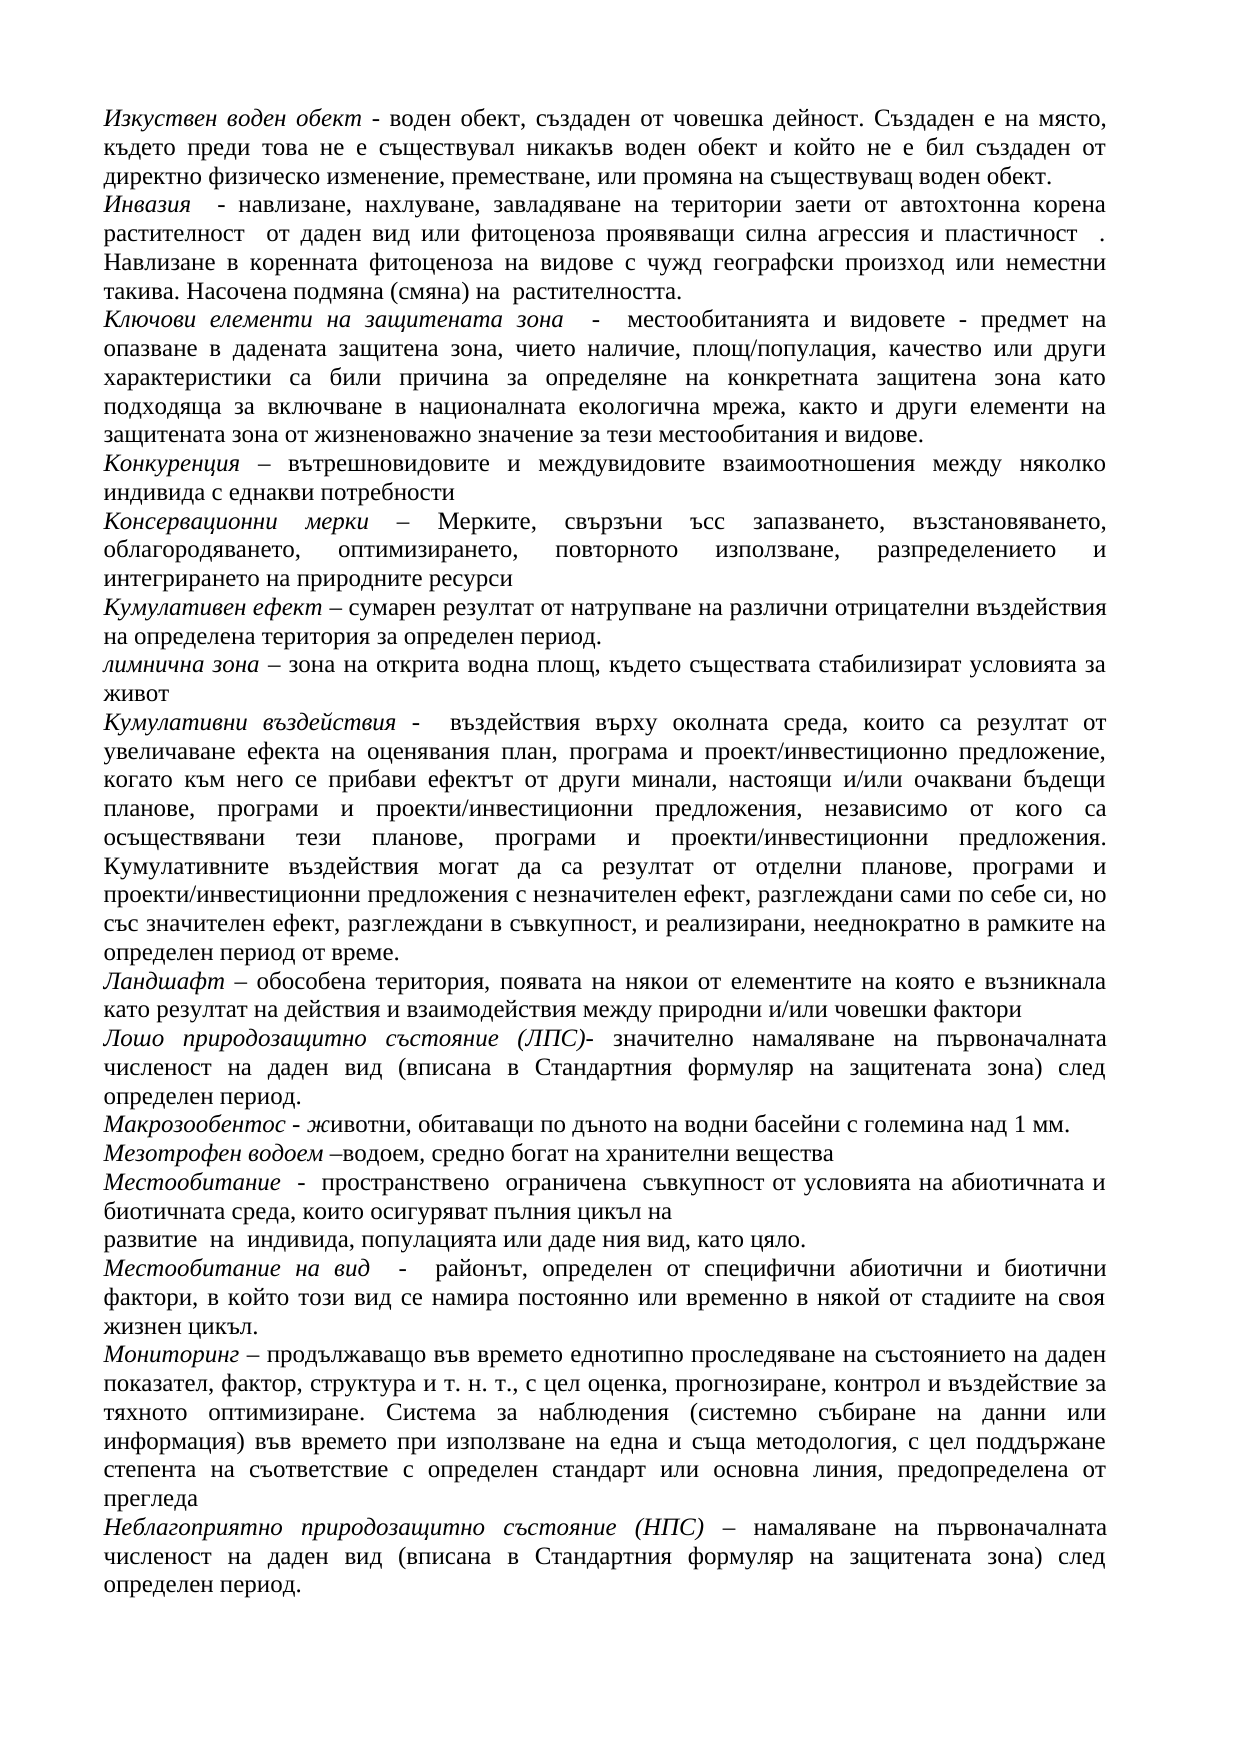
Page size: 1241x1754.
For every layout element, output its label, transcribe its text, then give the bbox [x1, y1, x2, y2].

text Лошо природозащитно състояние (ЛПС)- значително намаляване на първоначалната численост на даден вид (вписана в Стандартния формуляр на защитената зона) след определен период. [103, 1023, 1107, 1109]
text Инвазия - навлизане, нахлуване, завладяване на територии заети от автохтонна корена растителност от даден вид или фитоценоза проявяващи силна агрессия и пластичност . Навлизане в коренната фитоценоза на видове с чужд географски произход или неместни такива. Насочена подмяна (смяна) на растителността. [103, 189, 1107, 304]
text Кумулативни въздействия - въздействия върху околната среда, които са резултат от увеличаване ефекта на оценявания план, програма и проект/инвестиционно предложение, когато към него се прибави ефектът от други минали, настоящи и/или очаквани бъдещи планове, програми и проекти/инвестиционни предложения, независимо от кого са осъществявани тези планове, програми и проекти/инвестиционни предложения. Кумулативните въздействия могат да са резултат от отделни планове, програми и проекти/инвестиционни предложения с незначителен ефект, разглеждани сами по себе си, но със значителен ефект, разглеждани в съвкупност, и реализирани, нееднократно в рамките на определен период от време. [103, 707, 1107, 966]
text Неблагоприятно природозащитно състояние (НПС) – намаляване на първоначалната численост на даден вид (вписана в Стандартния формуляр на защитената зона) след определен период. [103, 1512, 1107, 1598]
text Изкуствен воден обект - воден обект, създаден от човешка дейност. Създаден е на място, където преди това не е съществувал никакъв воден обект и който не е бил създаден от директно физическо изменение, преместване, или промяна на съществуващ воден обект. [103, 103, 1107, 189]
text Местообитание на вид - районът, определен от специфични абиотични и биотични фактори, в който този вид се намира постоянно или временно в някой от стадиите на своя жизнен цикъл. [103, 1253, 1107, 1339]
text Мезотрофен водоем –водоем, средно богат на хранителни вещества [103, 1138, 1107, 1167]
text Ключови елементи на защитената зона - местообитанията и видовете - предмет на опазване в дадената защитена зона, чието наличие, площ/популация, качество или други характеристики са били причина за определяне на конкретната защитена зона като подходяща за включване в националната екологична мрежа, както и други елементи на защитената зона от жизненоважно значение за тези местообитания и видове. [103, 304, 1107, 448]
text Конкуренция – вътрешновидовите и междувидовите взаимоотношения между няколко индивида с еднакви потребности [103, 448, 1107, 506]
text Кумулативен ефект – сумарен резултат от натрупване на различни отрицателни въздействия на определена територия за определен период. [103, 592, 1107, 649]
text Ландшафт – обособена територия, появата на някои от елементите на която е възникнала като резултат на действия и взаимодействия между природни и/или човешки фактори [103, 966, 1107, 1023]
text Местообитание - пространствено ограничена съвкупност от условията на абиотичната и биотичната среда, които осигуряват пълния цикъл на [103, 1167, 1107, 1224]
text Консервационни мерки – Мерките, свързъни ъсс запазването, възстановяването, облагородяването, оптимизирането, повторното използване, разпределението и интегрирането на природните ресурси [103, 506, 1107, 592]
text развитие на индивида, популацията или даде ния вид, като цяло. [103, 1224, 1107, 1253]
text Макрозообентос - животни, обитаващи по дъното на водни басейни с големина над 1 мм. [103, 1109, 1107, 1138]
text Мониторинг – продължаващо във времето еднотипно проследяване на състоянието на даден показател, фактор, структура и т. н. т., с цел оценка, прогнозиране, контрол и въздействие за тяхното оптимизиране. Система за наблюдения (системно събиране на данни или информация) във времето при използване на една и съща методология, с цел поддържане степента на съответствие с определен стандарт или основна линия, предопределена от прегледа [103, 1339, 1107, 1512]
text лимнична зона – зона на открита водна площ, където съществата стабилизират условията за живот [103, 649, 1107, 707]
